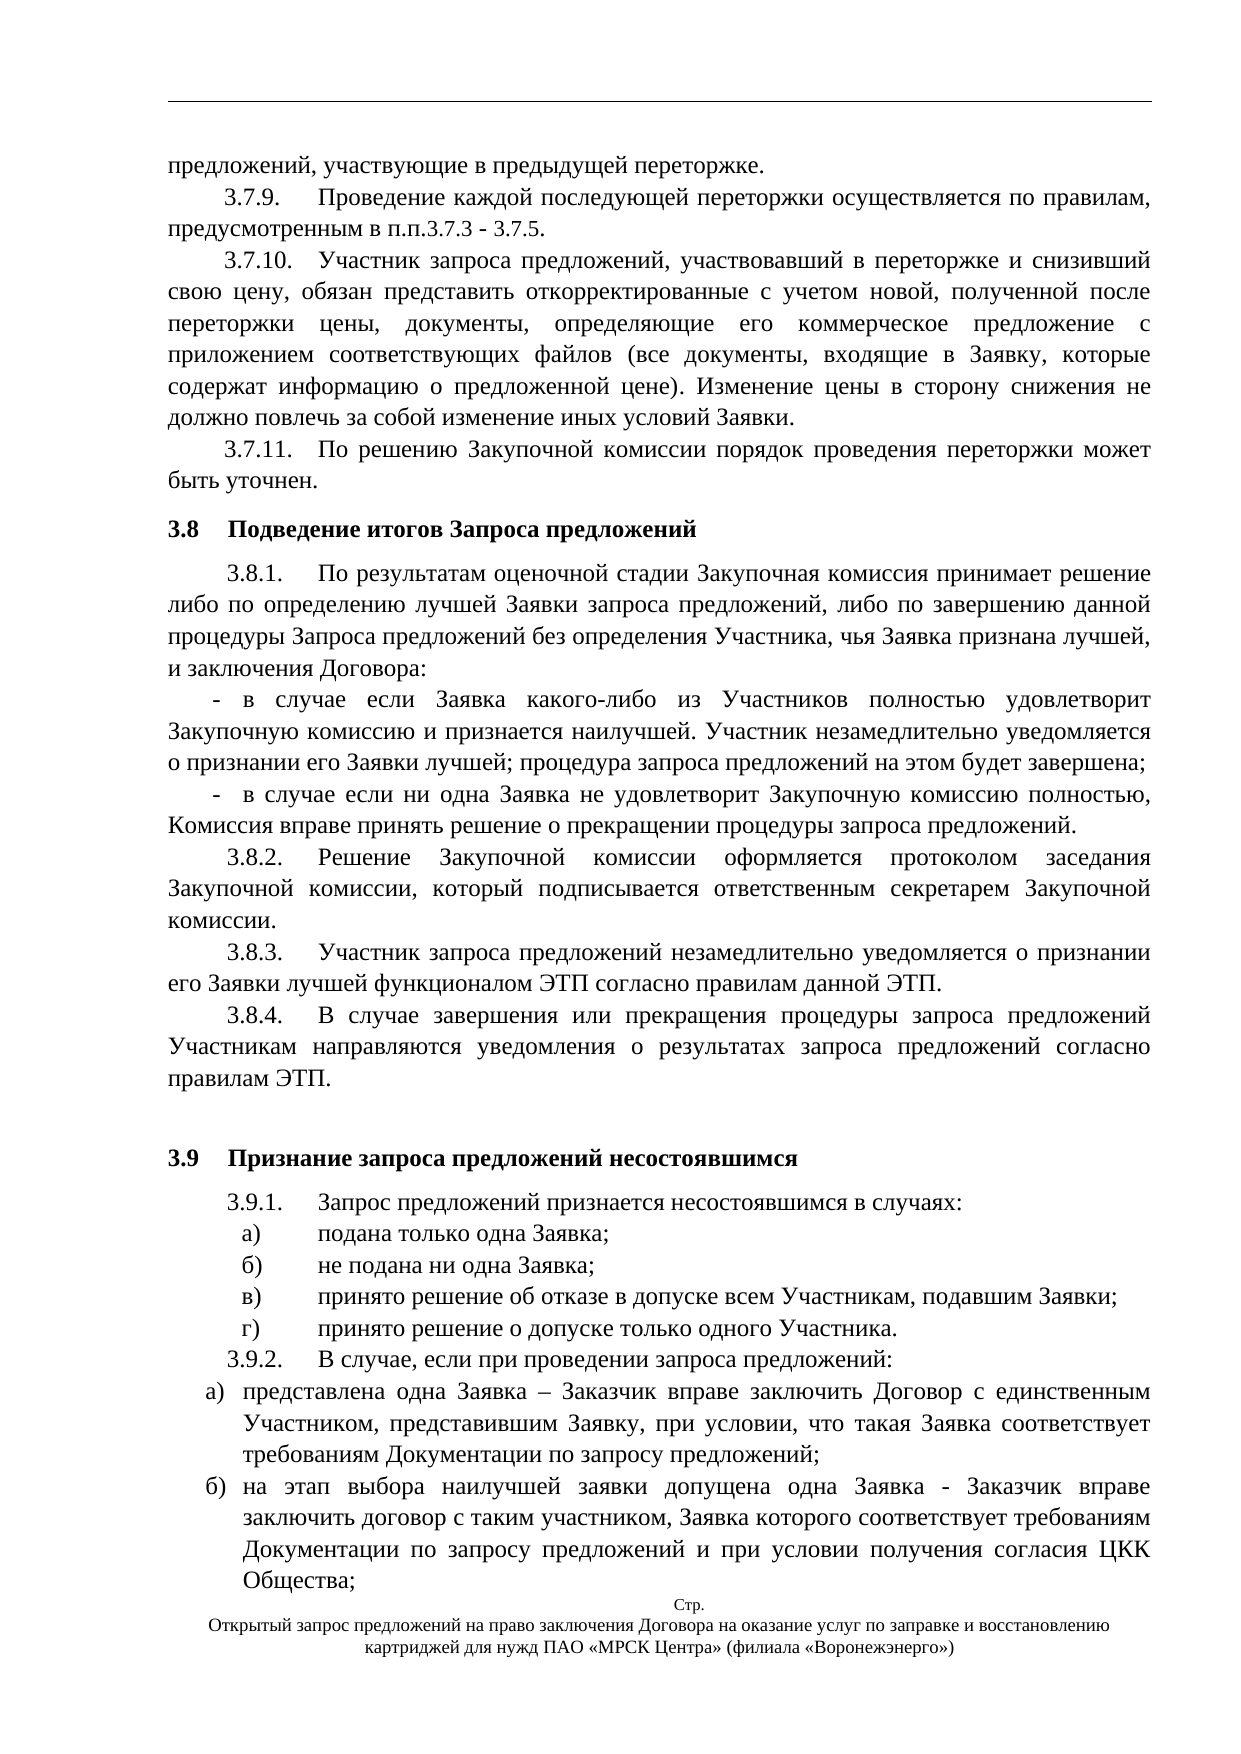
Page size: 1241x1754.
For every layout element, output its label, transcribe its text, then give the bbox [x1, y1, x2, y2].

subtitle Признание запроса предложений несостоявшимся [168, 1143, 1152, 1171]
list По результатам оценочной стадии Закупочная комиссия принимает решение либо по определению лучшей Заявки запроса предложений, либо по завершению данной процедуры Запроса предложений без определения Участника, чья Заявка признана лучшей, и заключения Договора: [168, 558, 1152, 681]
list в случае если Заявка какого-либо из Участников полностью удовлетворит Закупочную комиссию и признается наилучшей. Участник незамедлительно уведомляется о признании его Заявки лучшей; процедура запроса предложений на этом будет завершена; [168, 684, 1152, 776]
list Решение Закупочной комиссии оформляется протоколом заседания Закупочной комиссии, который подписывается ответственным секретарем Закупочной комиссии. [168, 842, 1152, 934]
list в случае если ни одна Заявка не удовлетворит Закупочную комиссию полностью, Комиссия вправе принять решение о прекращении процедуры запроса предложений. [168, 779, 1152, 839]
list В случае, если при проведении запроса предложений: [168, 1344, 1152, 1373]
list не подана ни одна Заявка; [168, 1250, 1152, 1279]
list По решению Закупочной комиссии порядок проведения переторжки может быть уточнен. [168, 434, 1152, 494]
list подана только одна Заявка; [168, 1218, 1152, 1247]
list представлена одна Заявка – Заказчик вправе заключить Договор с единственным Участником, представившим Заявку, при условии, что такая Заявка соответствует требованиям Документации по запросу предложений; [205, 1376, 1152, 1468]
list Участник запроса предложений, участвовавший в переторжке и снизивший свою цену, обязан представить откорректированные с учетом новой, полученной после переторжки цены, документы, определяющие его коммерческое предложение с приложением соответствующих файлов (все документы, входящие в Заявку, которые содержат информацию о предложенной цене). Изменение цены в сторону снижения не должно повлечь за собой изменение иных условий Заявки. [168, 245, 1152, 431]
subtitle Подведение итогов Запроса предложений [168, 514, 1152, 543]
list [168, 150, 1152, 179]
list В случае завершения или прекращения процедуры запроса предложений Участникам направляются уведомления о результатах запроса предложений согласно правилам ЭТП. [168, 1000, 1152, 1092]
list Проведение каждой последующей переторжки осуществляется по правилам, предусмотренным в п.п.3.7.3 - 3.7.5. [168, 182, 1152, 242]
list Запрос предложений признается несостоявшимся в случаях: [168, 1187, 1152, 1216]
list Участник запроса предложений незамедлительно уведомляется о признании его Заявки лучшей функционалом ЭТП согласно правилам данной ЭТП. [168, 937, 1152, 997]
list принято решение об отказе в допуске всем Участникам, подавшим Заявки; [168, 1281, 1152, 1310]
list на этап выбора наилучшей заявки допущена одна Заявка - Заказчик вправе заключить договор с таким участником, Заявка которого соответствует требованиям Документации по запросу предложений и при условии получения согласия ЦКК Общества; [205, 1471, 1152, 1594]
list принято решение о допуске только одного Участника. [168, 1313, 1152, 1342]
